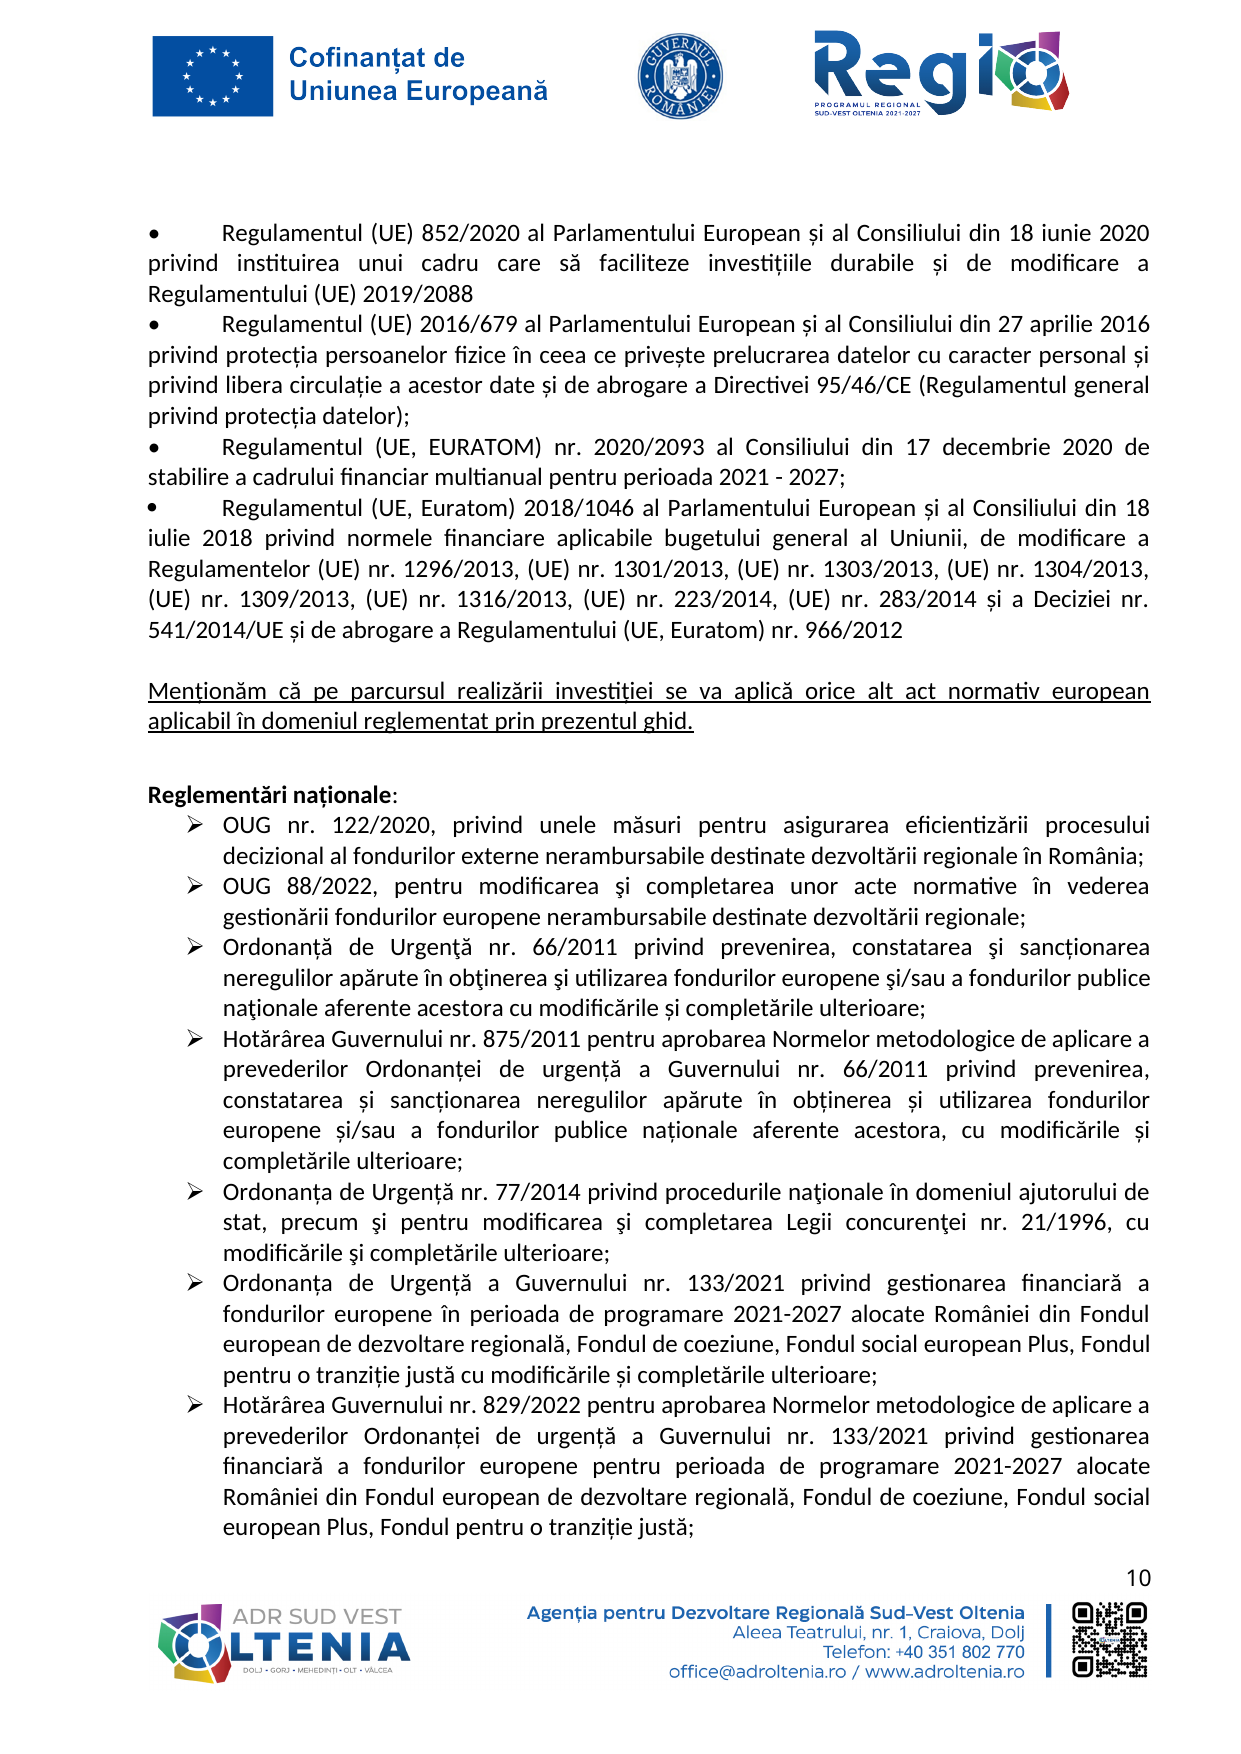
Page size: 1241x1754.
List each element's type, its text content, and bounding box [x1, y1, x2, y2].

picture [147, 31, 550, 120]
picture [148, 1593, 1152, 1691]
text • Regulamentul (UE, EURATOM) nr. 2020/2093 al Consiliului din 17 decembrie 2020 de stabilire a cadrului financiar multianual pentru perioada 2021 - 2027; [148, 431, 1152, 492]
list Ordonanța de Urgență nr. 77/2014 privind procedurile naţionale în domeniul ajutorului de stat, precum şi pentru modificarea şi completarea Legii concurenţei nr. 21/1996, cu modificările şi completările ulterioare; [185, 1176, 1152, 1267]
list Ordonanța de Urgență a Guvernului nr. 133/2021 privind gestionarea financiară a fondurilor europene în perioada de programare 2021-2027 alocate României din Fondul european de dezvoltare regională, Fondul de coeziune, Fondul social european Plus, Fondul pentru o tranziție justă cu modificările și completările ulterioare; [185, 1267, 1152, 1389]
list Ordonanță de Urgenţă nr. 66/2011 privind prevenirea, constatarea şi sancționarea neregulilor apărute în obţinerea şi utilizarea fondurilor europene şi/sau a fondurilor publice naţionale aferente acestora cu modificările și completările ulterioare; [185, 932, 1152, 1023]
list Hotărârea Guvernului nr. 829/2022 pentru aprobarea Normelor metodologice de aplicare a prevederilor Ordonanței de urgență a Guvernului nr. 133/2021 privind gestionarea financiară a fondurilor europene pentru perioada de programare 2021-2027 alocate României din Fondul european de dezvoltare regională, Fondul de coeziune, Fondul social european Plus, Fondul pentru o tranziție justă; [185, 1389, 1152, 1542]
list OUG nr. 122/2020, privind unele măsuri pentru asigurarea eficientizării procesului decizional al fondurilor externe nerambursabile destinate dezvoltării regionale în România; [185, 809, 1152, 871]
list OUG 88/2022, pentru modificarea şi completarea unor acte normative în vederea gestionării fondurilor europene nerambursabile destinate dezvoltării regionale; [185, 871, 1152, 932]
text Reglementări naționale: [148, 779, 1152, 809]
text Menționăm că pe parcursul realizării investiției se va aplică orice alt act normativ european aplicabil în domeniul reglementat prin prezentul ghid. [148, 675, 1152, 736]
text • Regulamentul (UE) 852/2020 al Parlamentului European și al Consiliului din 18 iunie 2020 privind instituirea unui cadru care să faciliteze investițiile durabile și de modificare a Regulamentului (UE) 2019/2088 [148, 217, 1152, 309]
text • Regulamentul (UE) 2016/679 al Parlamentului European și al Consiliului din 27 aprilie 2016 privind protecția persoanelor fizice în ceea ce privește prelucrarea datelor cu caracter personal și privind libera circulație a acestor date și de abrogare a Directivei 95/46/CE (Regulamentul general privind protecția datelor); [148, 309, 1152, 431]
list Regulamentul (UE, Euratom) 2018/1046 al Parlamentului European și al Consiliului din 18 iulie 2018 privind normele financiare aplicabile bugetului general al Uniunii, de modificare a Regulamentelor (UE) nr. 1296/2013, (UE) nr. 1301/2013, (UE) nr. 1303/2013, (UE) nr. 1304/2013, (UE) nr. 1309/2013, (UE) nr. 1316/2013, (UE) nr. 223/2014, (UE) nr. 283/2014 și a Deciziei nr. 541/2014/UE și de abrogare a Regulamentului (UE, Euratom) nr. 966/2012 [148, 492, 1152, 644]
list Hotărârea Guvernului nr. 875/2011 pentru aprobarea Normelor metodologice de aplicare a prevederilor Ordonanței de urgență a Guvernului nr. 66/2011 privind prevenirea, constatarea și sancționarea neregulilor apărute în obținerea și utilizarea fondurilor europene și/sau a fondurilor publice naționale aferente acestora, cu modificările și completările ulterioare; [185, 1023, 1152, 1176]
picture [633, 31, 728, 121]
picture [812, 29, 1071, 119]
